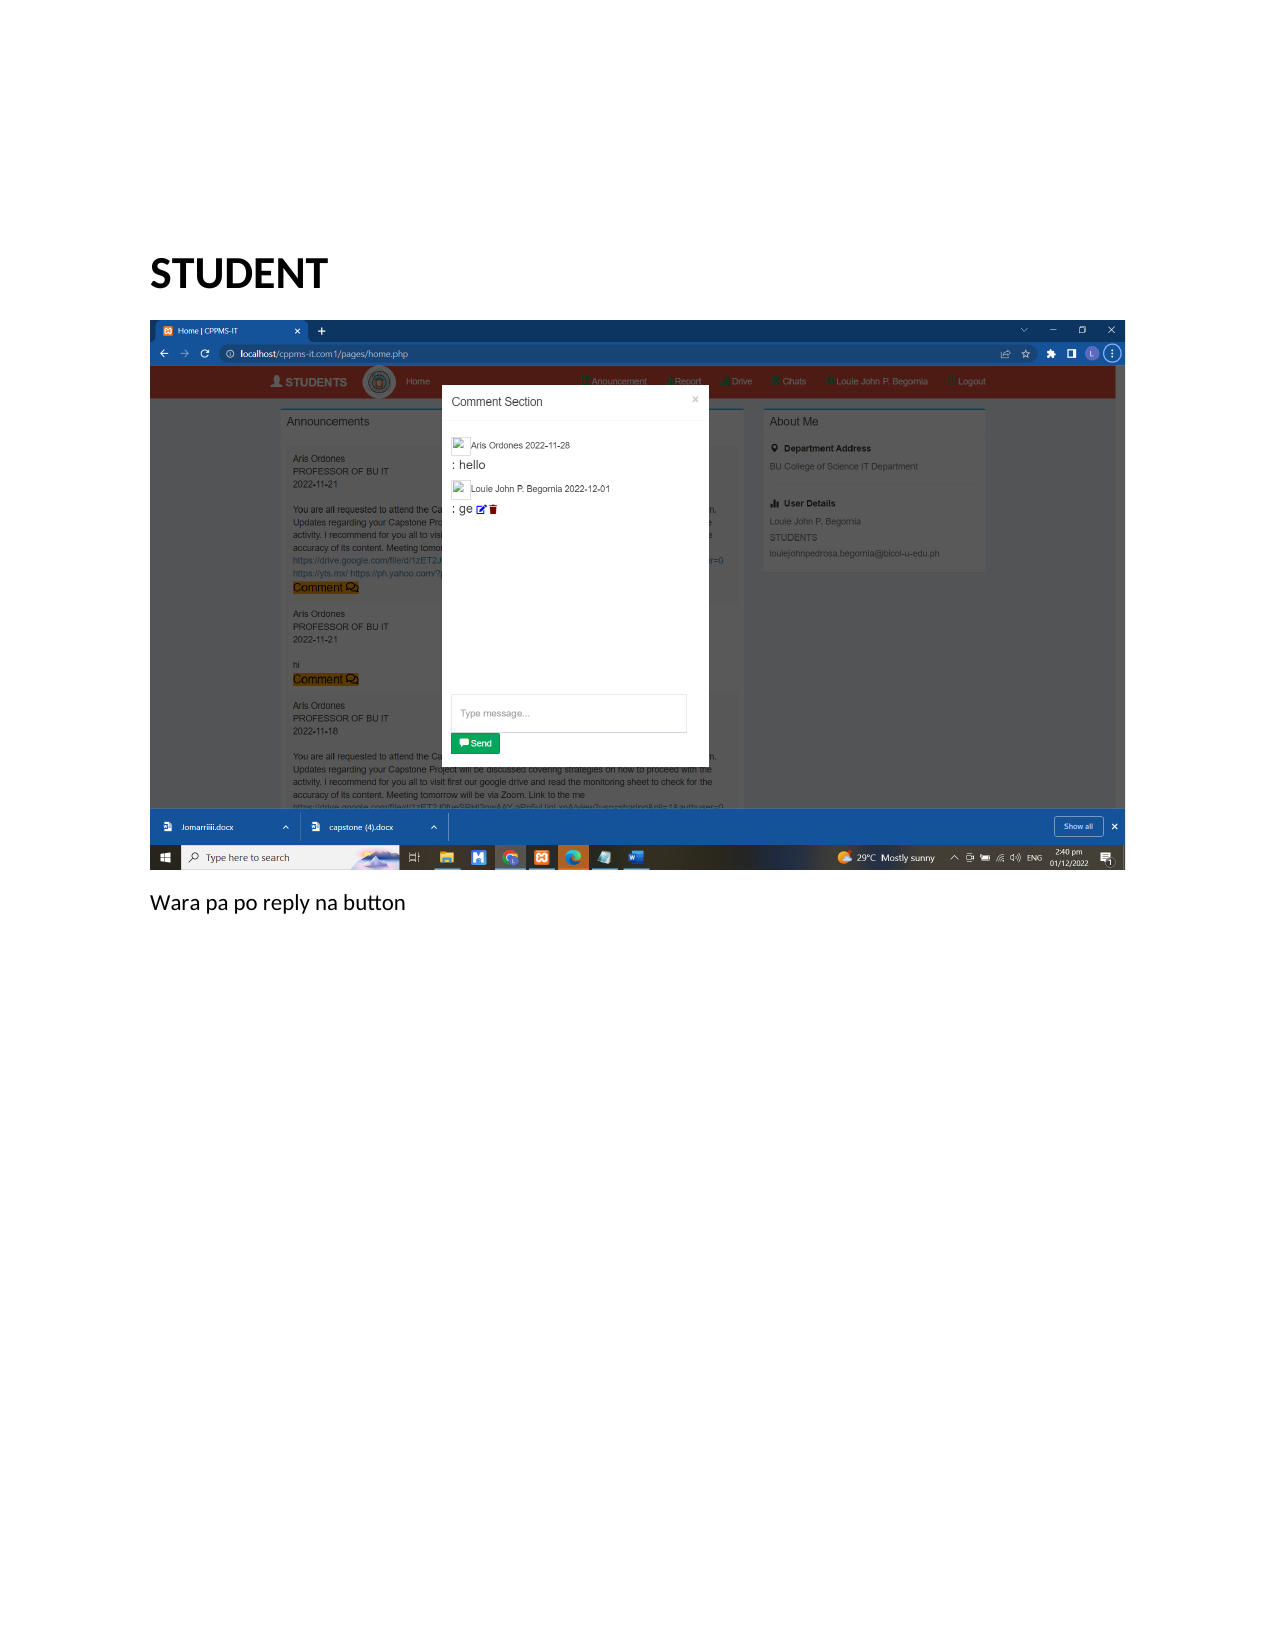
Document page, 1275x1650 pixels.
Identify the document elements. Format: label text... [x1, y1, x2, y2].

picture [150, 320, 1125, 870]
text STUDENT [150, 244, 1125, 300]
text Wara pa po reply na button [150, 888, 1125, 916]
